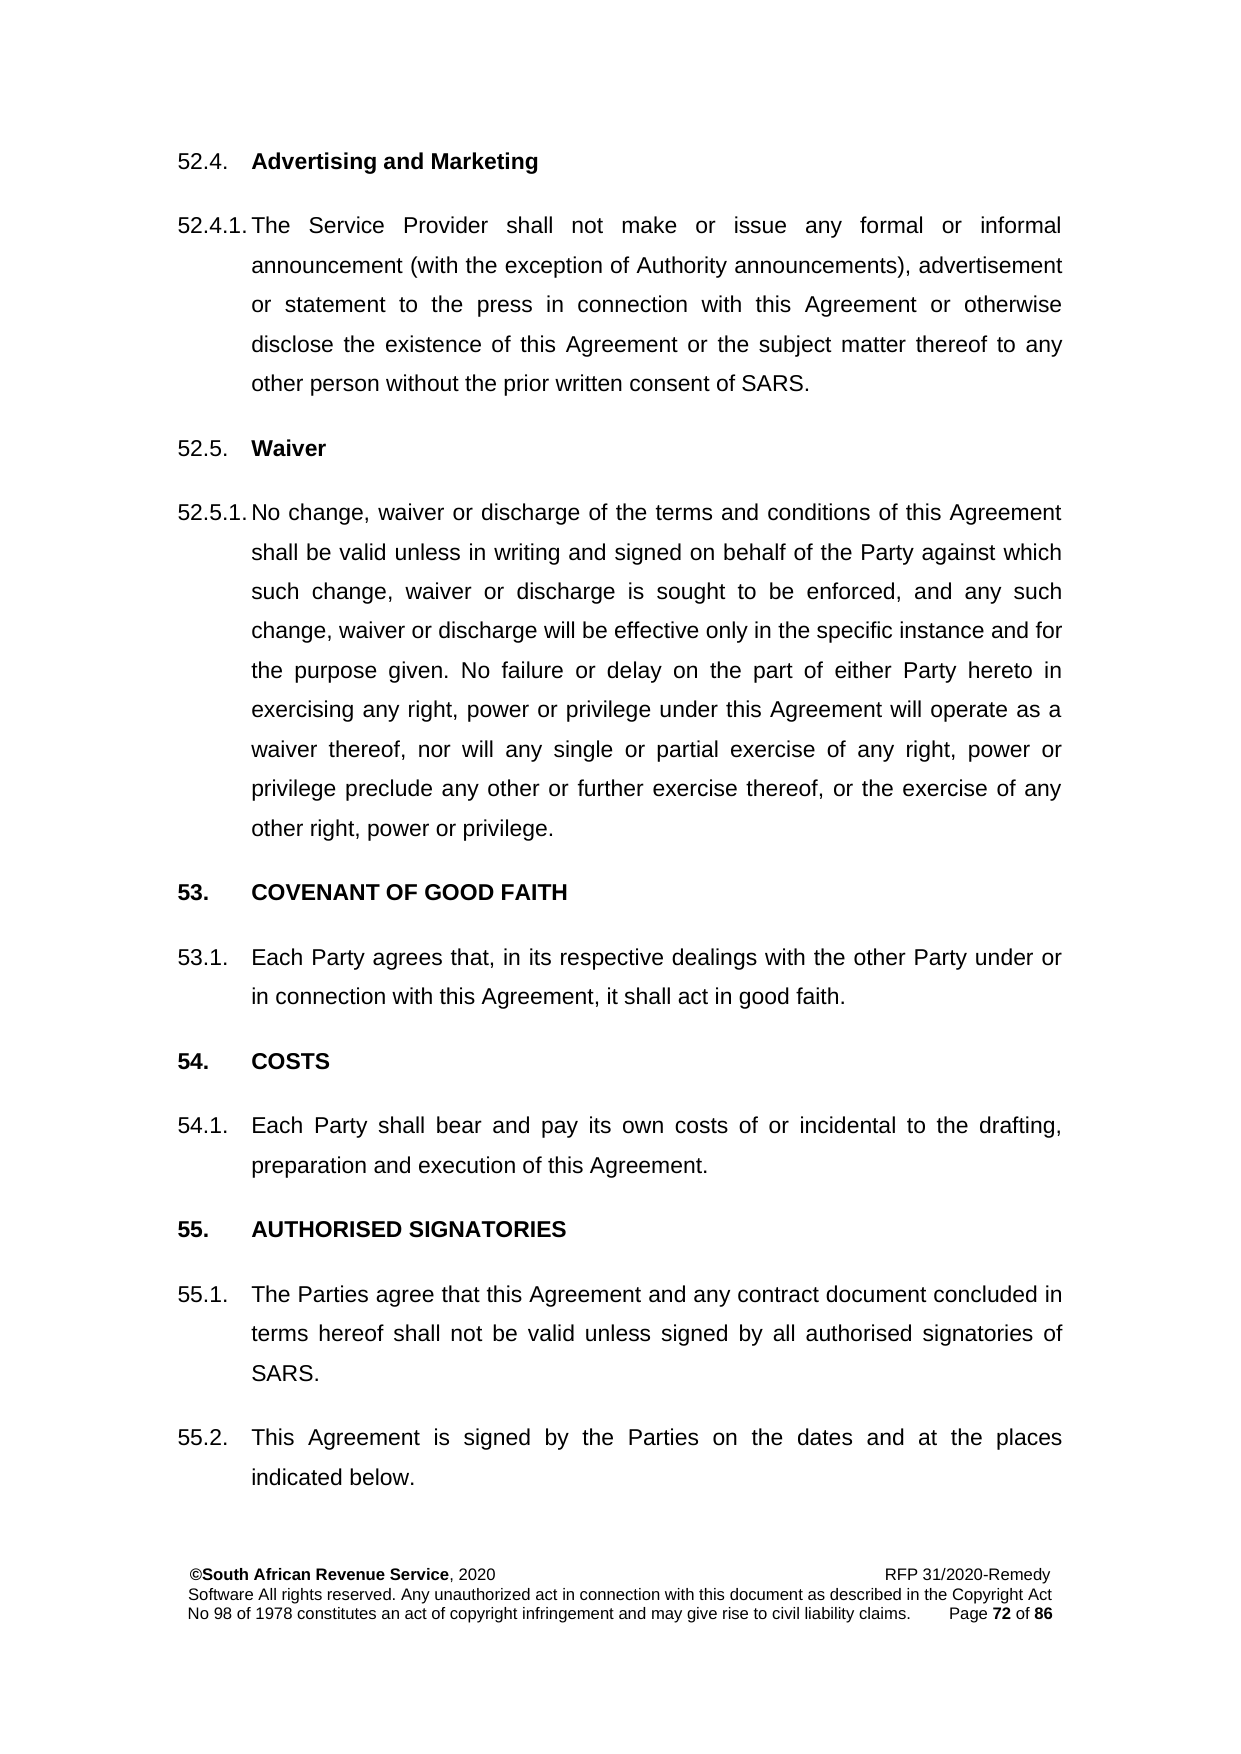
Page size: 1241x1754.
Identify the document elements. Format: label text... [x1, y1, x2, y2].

list Waiver [177, 434, 1063, 461]
list Each Party shall bear and pay its own costs of or incidental to the drafting, preparation and execution of this Agreement. [177, 1112, 1063, 1178]
list Each Party agrees that, in its respective dealings with the other Party under or in connection with this Agreement, it shall act in good faith. [177, 944, 1063, 1010]
list No change, waiver or discharge of the terms and conditions of this Agreement shall be valid unless in writing and signed on behalf of the Party against which such change, waiver or discharge is sought to be enforced, and any such change, waiver or discharge will be effective only in the specific instance and for the purpose given. No failure or delay on the part of either Party hereto in exercising any right, power or privilege under this Agreement will operate as a waiver thereof, nor will any single or partial exercise of any right, power or privilege preclude any other or further exercise thereof, or the exercise of any other right, power or privilege. [177, 499, 1063, 841]
list Authorised Signatories [177, 1216, 1063, 1243]
list The Service Provider shall not make or issue any formal or informal announcement (with the exception of Authority announcements), advertisement or statement to the press in connection with this Agreement or otherwise disclose the existence of this Agreement or the subject matter thereof to any other person without the prior written consent of SARS. [177, 212, 1063, 396]
list Advertising and Marketing [177, 148, 1063, 174]
list Covenant of Good Faith [177, 879, 1063, 906]
list Costs [177, 1048, 1063, 1074]
list The Parties agree that this Agreement and any contract document concluded in terms hereof shall not be valid unless signed by all authorised signatories of SARS. [177, 1281, 1063, 1386]
list This Agreement is signed by the Parties on the dates and at the places indicated below. [177, 1424, 1063, 1490]
